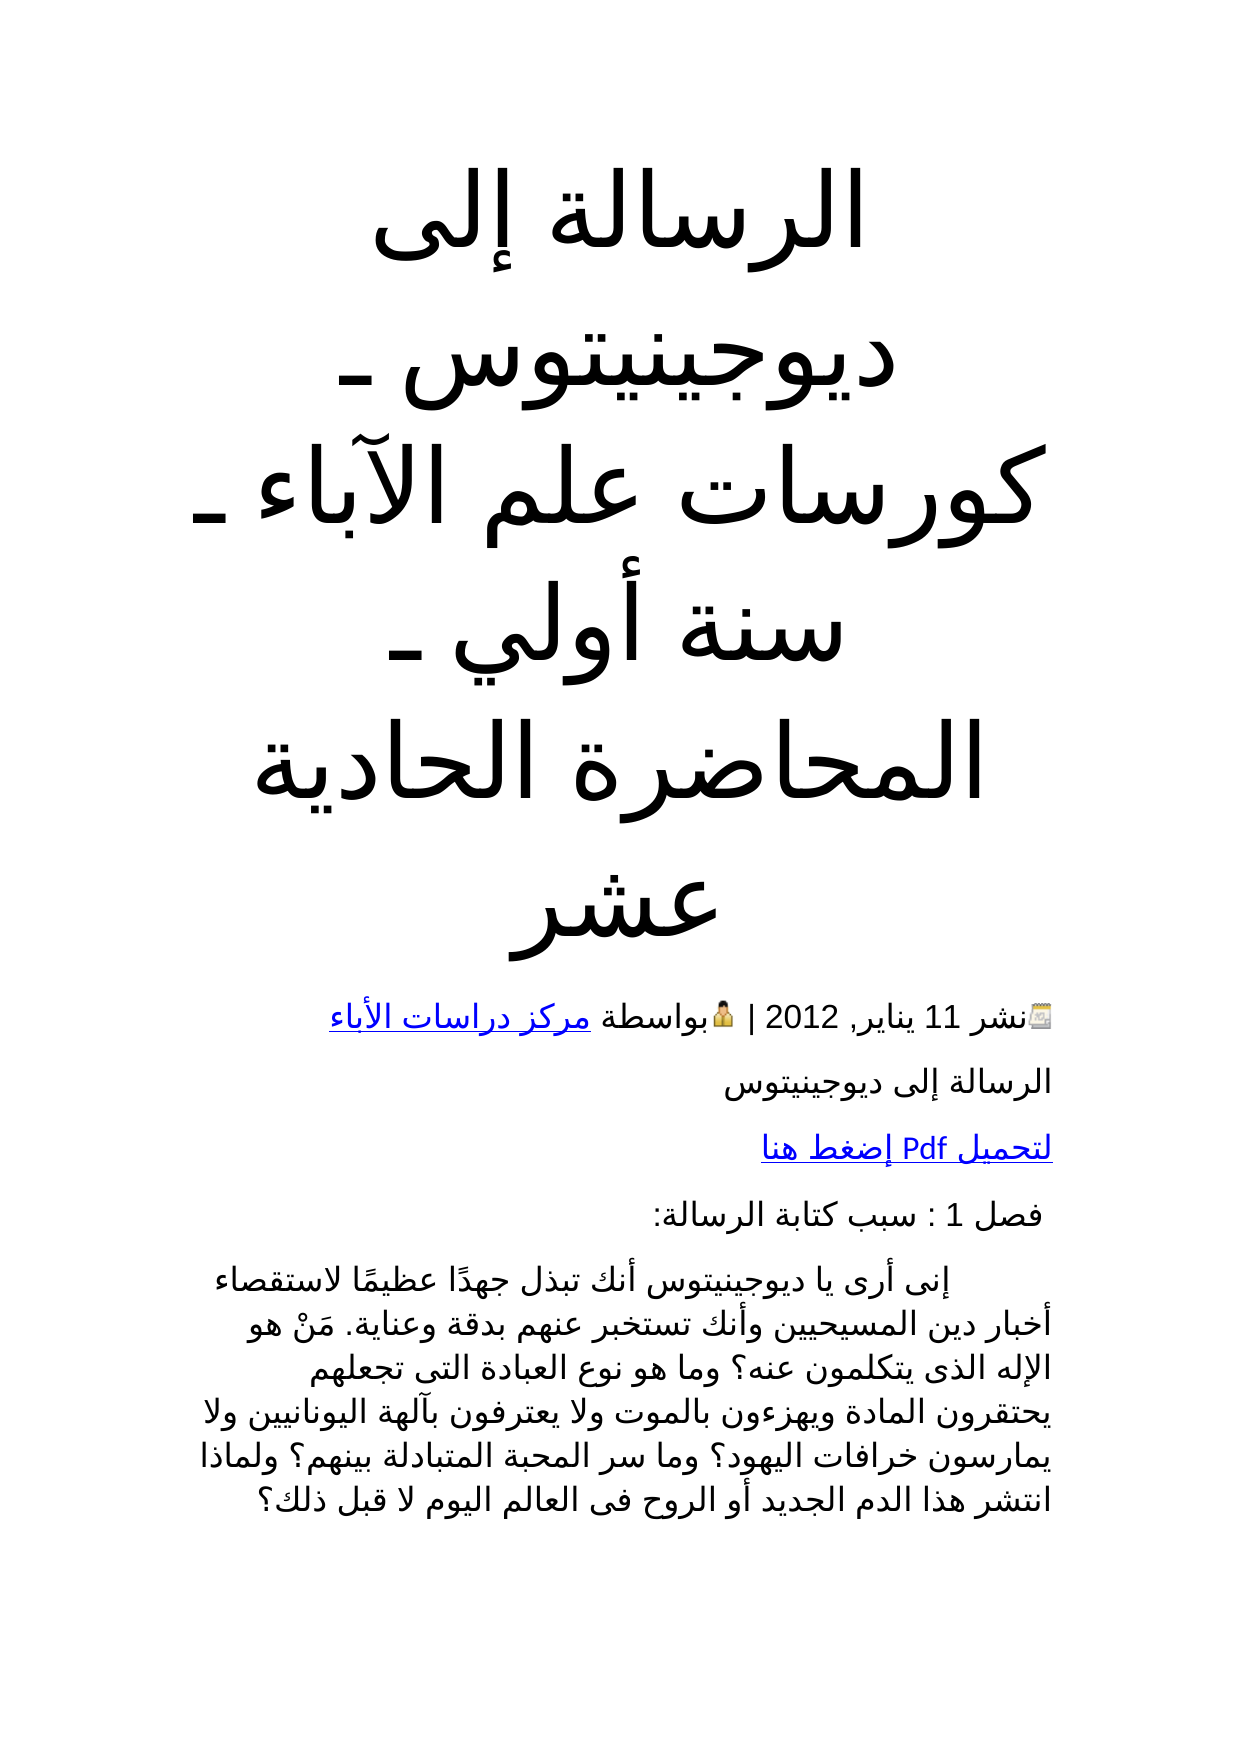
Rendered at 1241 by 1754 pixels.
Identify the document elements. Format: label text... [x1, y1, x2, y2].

text إنى أرى يا ديوجينيتوس أنك تبذل جهدًا عظيمًا لاستقصاء أخبار دين المسيحيين وأنك تستخبر عنهم بدقة وعناية. مَنْ هو الإله الذى يتكلمون عنه؟ وما هو نوع العبادة التى تجعلهم يحتقرون المادة ويهزءون بالموت ولا يعترفون بآلهة اليونانيين ولا يمارسون خرافات اليهود؟ وما سر المحبة المتبادلة بينهم؟ ولماذا انتشر هذا الدم الجديد أو الروح فى العالم اليوم لا قبل ذلك؟ [187, 1260, 1053, 1519]
text الرسالة إلى ديوجينيتوس [187, 1062, 1053, 1101]
picture [709, 999, 738, 1029]
picture [1027, 1003, 1053, 1029]
text فصل 1 : سبب كتابة الرسالة: [187, 1195, 1053, 1233]
text الرسالة إلى ديوجينيتوس ـ كورسات علم الآباء ـ سنة أولي ـ المحاضرة الحادية عشر [187, 150, 1053, 958]
text لتحميل Pdf إضغط هنا [187, 1127, 1053, 1168]
text نشر 11 يناير, 2012 | بواسطة مركز دراسات الأباء [187, 997, 1053, 1036]
